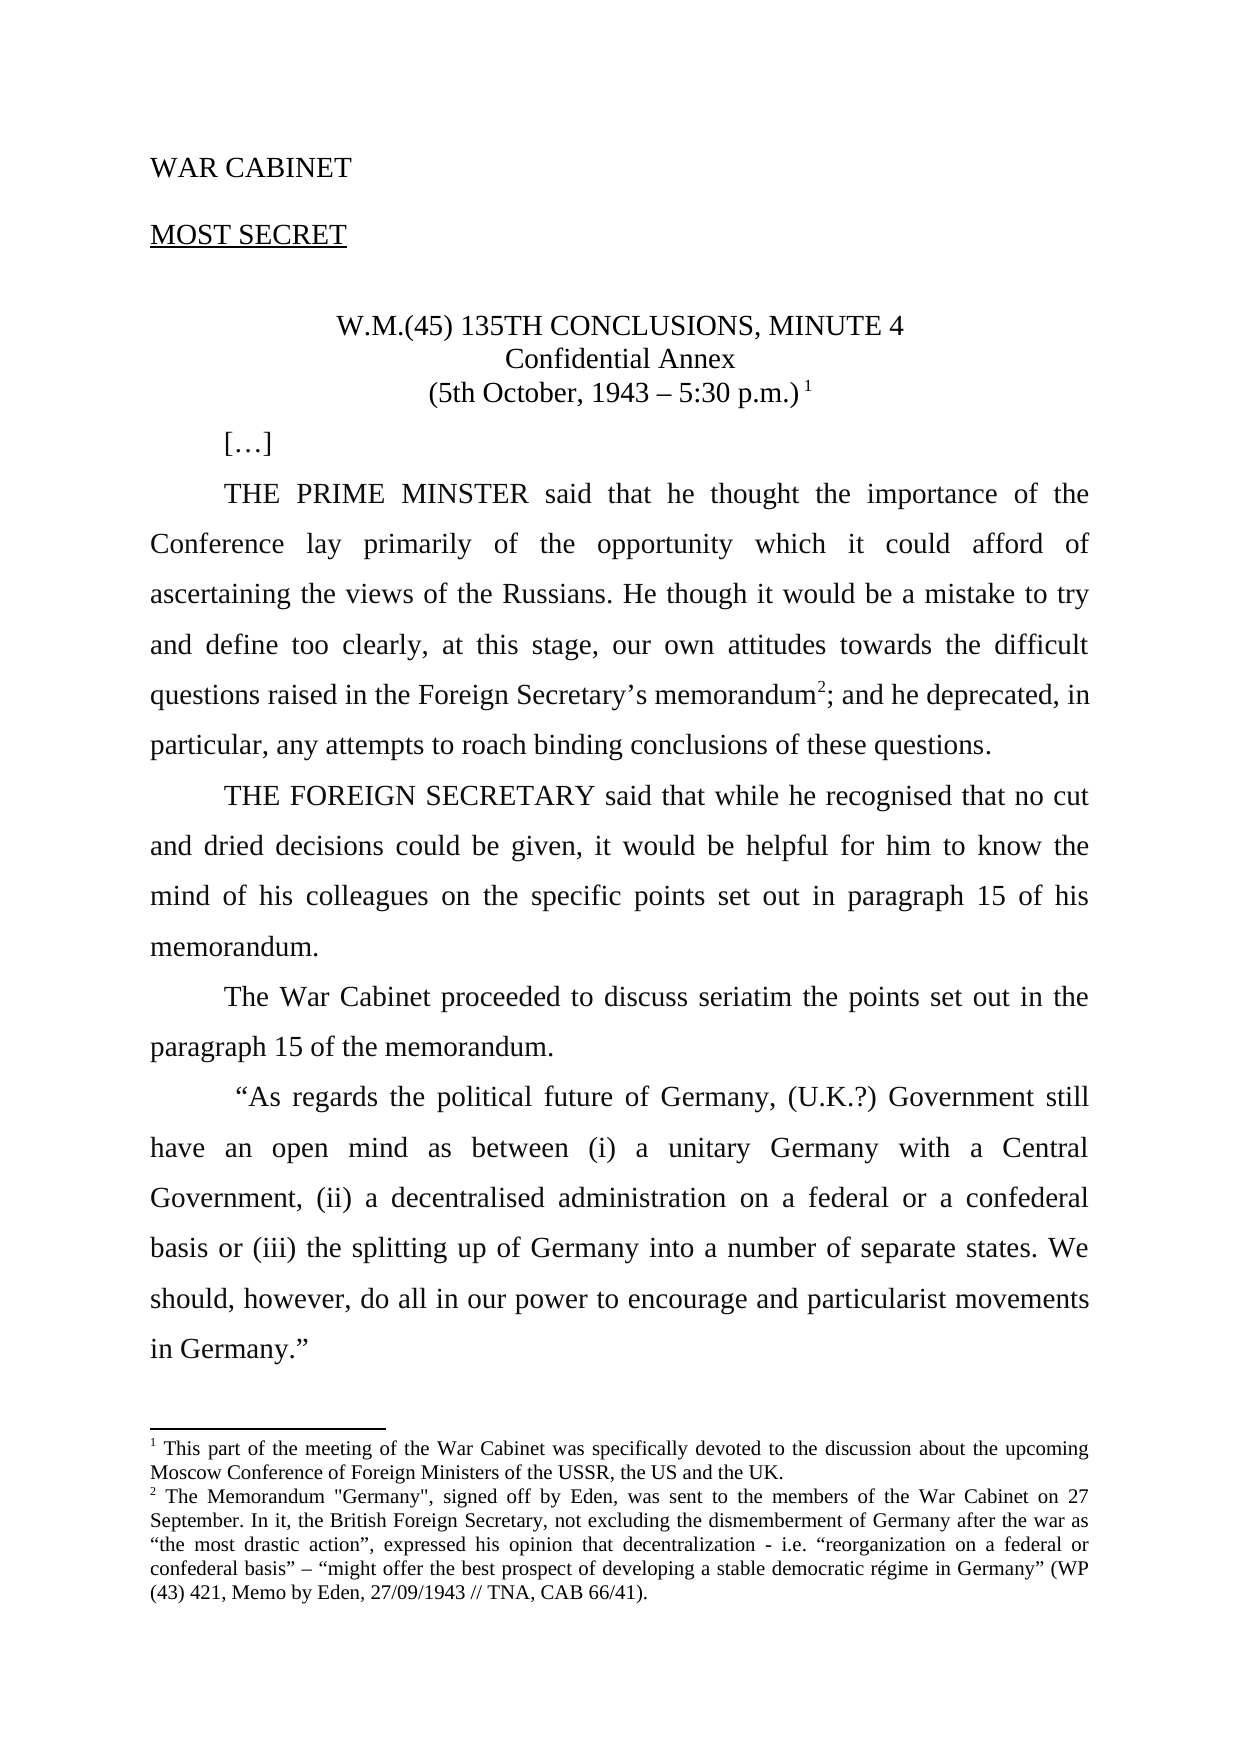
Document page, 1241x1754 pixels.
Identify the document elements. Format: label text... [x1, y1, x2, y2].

text THE PRIME MINSTER said that he thought the importance of the Conference lay primarily of the opportunity which it could afford of ascertaining the views of the Russians. He though it would be a mistake to try and define too clearly, at this stage, our own attitudes towards the difficult questions raised in the Foreign Secretary’s memorandum; and he deprecated, in particular, any attempts to roach binding conclusions of these questions. [150, 476, 1090, 761]
text WAR CABINET [150, 150, 1090, 183]
text MOST SECRET [150, 217, 1090, 251]
text […] [150, 426, 1090, 459]
text THE FOREIGN SECRETARY said that while he recognised that no cut and dried decisions could be given, it would be helpful for him to know the mind of his colleagues on the specific points set out in paragraph 15 of his memorandum. [150, 778, 1090, 962]
text Confidential Annex [150, 342, 1090, 375]
text W.M.(45) 135TH CONCLUSIONS, MINUTE 4 [150, 308, 1090, 342]
text The War Cabinet proceeded to discuss seriatim the points set out in the paragraph 15 of the memorandum. [150, 979, 1090, 1063]
text (5th October, 1943 – 5:30 p.m.) [150, 375, 1090, 409]
text “As regards the political future of Germany, (U.K.?) Government still have an open mind as between (i) a unitary Germany with a Central Government, (ii) a decentralised administration on a federal or a confederal basis or (iii) the splitting up of Germany into a number of separate states. We should, however, do all in our power to encourage and particularist movements in Germany.” [150, 1079, 1090, 1365]
